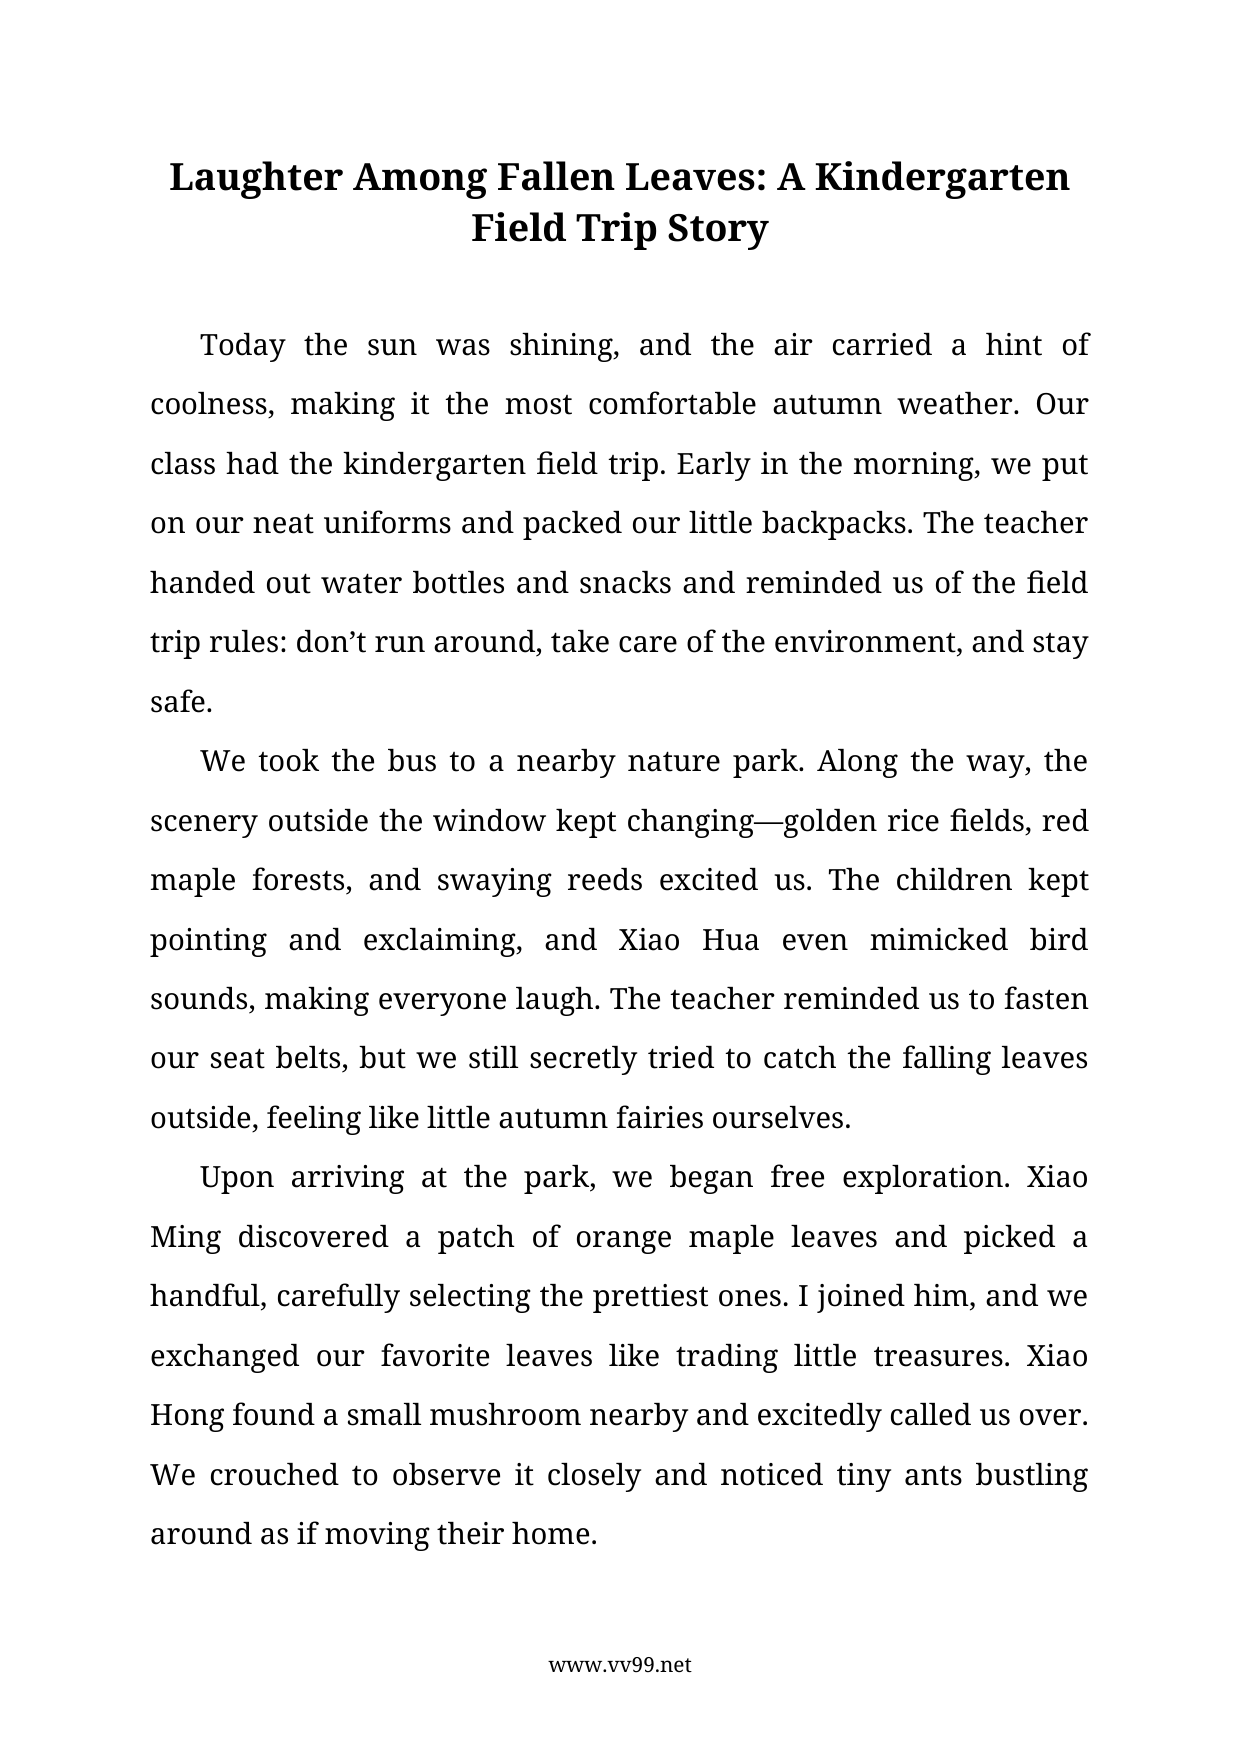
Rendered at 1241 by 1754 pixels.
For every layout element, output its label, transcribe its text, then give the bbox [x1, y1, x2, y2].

text We took the bus to a nearby nature park. Along the way, the scenery outside the window kept changing—golden rice fields, red maple forests, and swaying reeds excited us. The children kept pointing and exclaiming, and Xiao Hua even mimicked bird sounds, making everyone laugh. The teacher reminded us to fasten our seat belts, but we still secretly tried to catch the falling leaves outside, feeling like little autumn fairies ourselves. [150, 740, 1090, 1137]
text Upon arriving at the park, we began free exploration. Xiao Ming discovered a patch of orange maple leaves and picked a handful, carefully selecting the prettiest ones. I joined him, and we exchanged our favorite leaves like trading little treasures. Xiao Hong found a small mushroom nearby and excitedly called us over. We crouched to observe it closely and noticed tiny ants bustling around as if moving their home. [150, 1157, 1090, 1553]
text Today the sun was shining, and the air carried a hint of coolness, making it the most comfortable autumn weather. Our class had the kindergarten field trip. Early in the morning, we put on our neat uniforms and packed our little backpacks. The teacher handed out water bottles and snacks and reminded us of the field trip rules: don’t run around, take care of the environment, and stay safe. [150, 324, 1090, 721]
subtitle Laughter Among Fallen Leaves: A Kindergarten Field Trip Story [150, 150, 1090, 252]
